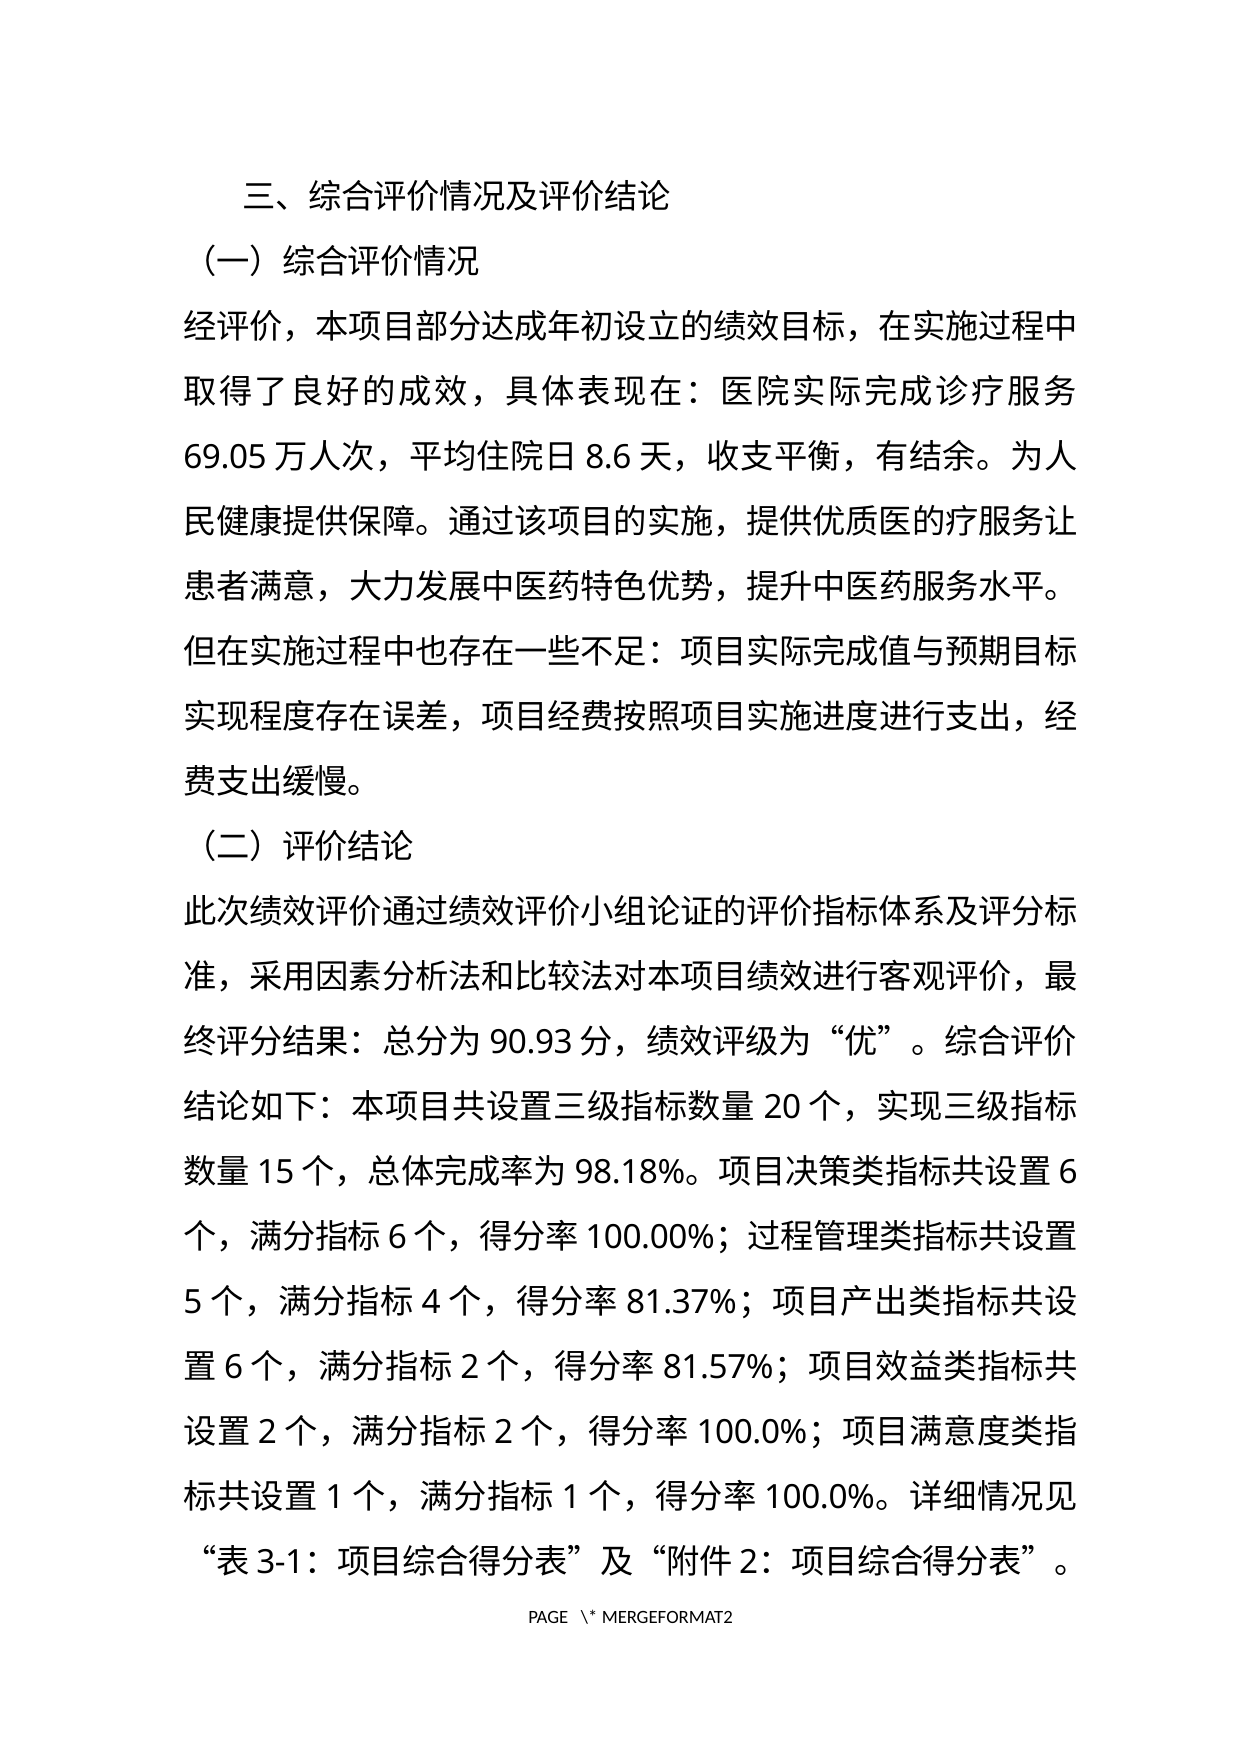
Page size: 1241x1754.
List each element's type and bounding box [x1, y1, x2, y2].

text [183, 162, 1078, 1592]
